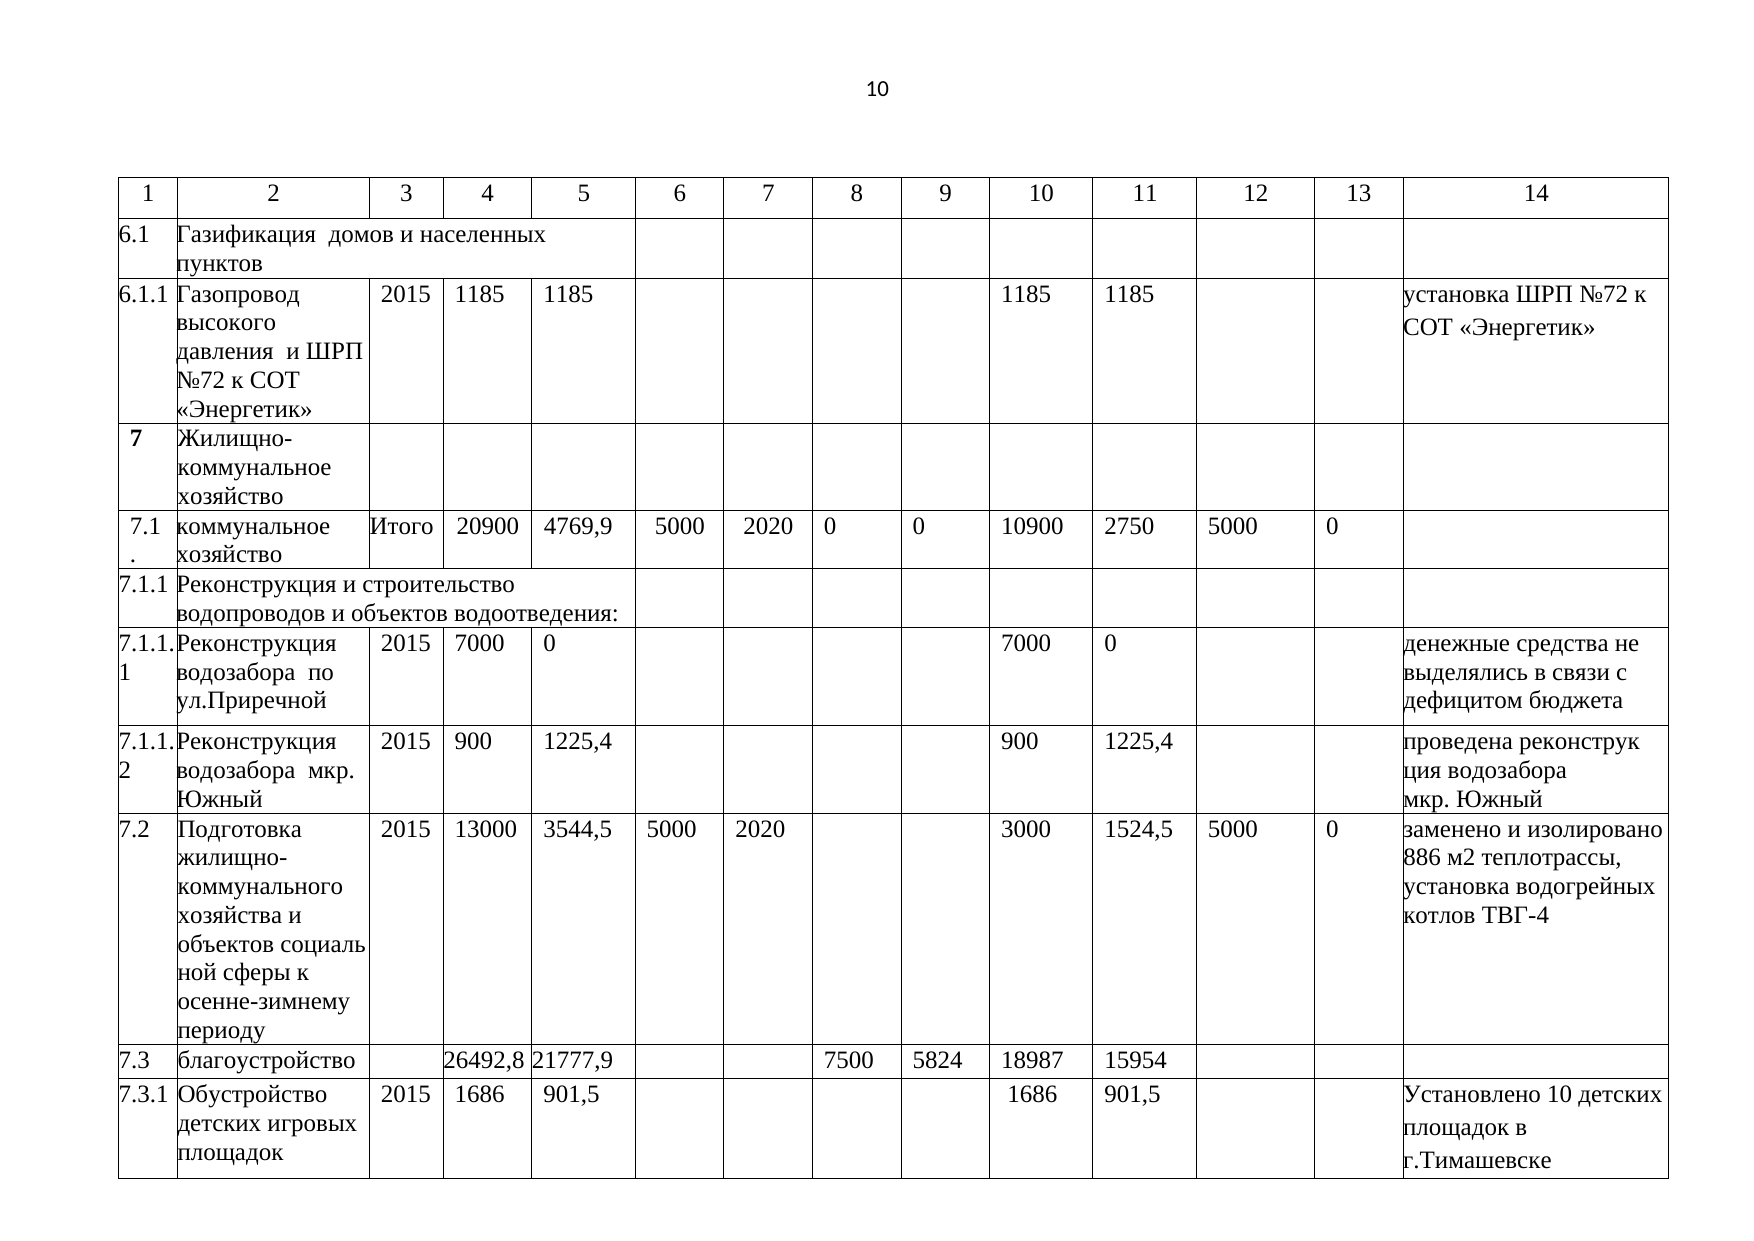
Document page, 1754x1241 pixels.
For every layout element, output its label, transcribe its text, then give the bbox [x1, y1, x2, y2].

table_cell 13 [1315, 178, 1403, 218]
table_cell [1197, 628, 1314, 725]
table_cell 1686 [444, 1079, 531, 1178]
table_cell 1225,4 [532, 726, 635, 813]
table_cell 26492,8 [444, 1045, 531, 1078]
table_cell [724, 628, 812, 725]
table_cell [1093, 569, 1196, 627]
table_cell 5000 [636, 511, 723, 568]
table_cell 1 [119, 178, 177, 218]
table_cell 7.3.1 [119, 1079, 177, 1178]
table_cell [1404, 219, 1668, 278]
table_cell 0 [1315, 511, 1403, 568]
table_cell Установлено 10 детских площадок в г.Тимашевске [1404, 1079, 1668, 1178]
table_cell [902, 726, 989, 813]
table_cell 7 [724, 178, 812, 218]
table_cell [990, 219, 1092, 278]
table_cell [1315, 279, 1403, 422]
table_cell [1404, 424, 1668, 510]
table_cell [724, 219, 812, 278]
table_cell 1225,4 [1093, 726, 1196, 813]
table_cell [1315, 1045, 1403, 1078]
table_cell 2 [178, 178, 369, 218]
table_cell 5000 [1197, 511, 1314, 568]
table_cell [1315, 569, 1403, 627]
table_cell 13000 [444, 814, 531, 1044]
table_cell [1315, 726, 1403, 813]
table_cell 7.1.1.2 [119, 726, 177, 813]
table_cell [1197, 726, 1314, 813]
table_cell [1197, 1079, 1314, 1178]
table_cell 7.1.1.1 [119, 628, 177, 725]
table_cell 7.3 [119, 1045, 177, 1078]
table_cell [724, 1045, 812, 1078]
table_cell 2015 [370, 279, 443, 422]
table_cell 5000 [636, 814, 723, 1044]
table_cell [813, 219, 901, 278]
table_cell [1404, 1045, 1668, 1078]
table_cell [636, 279, 723, 422]
table_cell [902, 814, 989, 1044]
table_cell 5000 [1197, 814, 1314, 1044]
table_cell 20900 [444, 511, 531, 568]
table_cell коммунальное хозяйство [178, 511, 369, 568]
table_cell [1315, 1079, 1403, 1178]
table_cell [636, 1045, 723, 1078]
table_cell [1197, 424, 1314, 510]
table_cell [636, 219, 723, 278]
table_cell [902, 219, 989, 278]
table_cell [724, 569, 812, 627]
table_cell [902, 628, 989, 725]
table_cell [813, 424, 901, 510]
table_cell Газификация домов и населенных пунктов [178, 219, 635, 278]
table_cell 901,5 [532, 1079, 635, 1178]
table_cell [724, 279, 812, 422]
table_cell 14 [1404, 178, 1668, 218]
table_cell 3000 [990, 814, 1092, 1044]
table_cell 7000 [444, 628, 531, 725]
table_cell 1524,5 [1093, 814, 1196, 1044]
table_cell Итого [370, 511, 443, 568]
table_cell 11 [1093, 178, 1196, 218]
table_cell Реконструкция и строительство водопроводов и объектов водоотведения: [178, 569, 635, 627]
table_cell [370, 1045, 443, 1078]
table_cell 7000 [990, 628, 1092, 725]
table_cell 0 [813, 511, 901, 568]
table_cell 1185 [532, 279, 635, 422]
table_cell 2015 [370, 814, 443, 1044]
table_cell 4769,9 [532, 511, 635, 568]
table_cell [636, 1079, 723, 1178]
table_cell 6.1 [119, 219, 177, 278]
table_cell [724, 424, 812, 510]
table_cell 7 [119, 424, 177, 510]
table_cell [902, 279, 989, 422]
table_cell [902, 569, 989, 627]
table_cell [813, 628, 901, 725]
table_cell 10 [990, 178, 1092, 218]
table_cell 2020 [724, 511, 812, 568]
table_cell 901,5 [1093, 1079, 1196, 1178]
table_cell 1185 [444, 279, 531, 422]
table_cell Реконструкция водозабора мкр. Южный [178, 726, 369, 813]
table_cell [813, 569, 901, 627]
table_cell 6 [636, 178, 723, 218]
table_cell 7.2 [119, 814, 177, 1044]
table_cell [532, 424, 635, 510]
table_cell 5 [532, 178, 635, 218]
table_cell 2015 [370, 628, 443, 725]
table_cell [1197, 569, 1314, 627]
table_cell Газопровод высокого давления и ШРП №72 к СОТ «Энергетик» [178, 279, 369, 422]
table_cell [1404, 569, 1668, 627]
table_cell [370, 424, 443, 510]
table_cell заменено и изолировано 886 м2 теплотрассы, установка водогрейных котлов ТВГ-4 [1404, 814, 1668, 1044]
table_cell 5824 [902, 1045, 989, 1078]
table_cell 0 [532, 628, 635, 725]
table_cell 900 [990, 726, 1092, 813]
table_cell [1197, 219, 1314, 278]
table_cell 1686 [990, 1079, 1092, 1178]
table_cell [724, 726, 812, 813]
table_cell Подготовка жилищно-коммунального хозяйства и объектов социаль ной сферы к осенне-зимнему периоду [178, 814, 369, 1044]
table_cell [990, 424, 1092, 510]
table_cell 7.1. [119, 511, 177, 568]
table_cell Реконструкция водозабора по ул.Приречной [178, 628, 369, 725]
table_cell Жилищно-коммунальное хозяйство [178, 424, 369, 510]
table_cell 900 [444, 726, 531, 813]
table_cell 3 [370, 178, 443, 218]
table_cell [1197, 1045, 1314, 1078]
table_cell 0 [902, 511, 989, 568]
table_cell [636, 726, 723, 813]
table_cell 1185 [990, 279, 1092, 422]
table_cell 0 [1093, 628, 1196, 725]
table_cell 21777,9 [532, 1045, 635, 1078]
table_cell установка ШРП №72 к СОТ «Энергетик» [1404, 279, 1668, 422]
table_cell 15954 [1093, 1045, 1196, 1078]
table_cell [813, 279, 901, 422]
table_cell 0 [1315, 814, 1403, 1044]
table_cell проведена реконструк ция водозабора мкр. Южный [1404, 726, 1668, 813]
table_cell 9 [902, 178, 989, 218]
table_cell [724, 1079, 812, 1178]
table_cell 10900 [990, 511, 1092, 568]
table_cell [813, 814, 901, 1044]
table_cell [1315, 424, 1403, 510]
table_cell [1093, 219, 1196, 278]
table_cell 2020 [724, 814, 812, 1044]
table_cell [813, 1079, 901, 1178]
table_cell 2750 [1093, 511, 1196, 568]
table_cell [1315, 628, 1403, 725]
table_cell [1093, 424, 1196, 510]
table_cell [1404, 511, 1668, 568]
table_cell [902, 424, 989, 510]
table_cell [1315, 219, 1403, 278]
table_cell [636, 424, 723, 510]
table_cell [444, 424, 531, 510]
table_cell [990, 569, 1092, 627]
table_cell 3544,5 [532, 814, 635, 1044]
table_cell 6.1.1 [119, 279, 177, 422]
table_cell денежные средства не выделялись в связи с дефицитом бюджета [1404, 628, 1668, 725]
table_cell [636, 569, 723, 627]
table_cell 4 [444, 178, 531, 218]
table_cell [813, 726, 901, 813]
table_cell благоустройство [178, 1045, 369, 1078]
table_cell 12 [1197, 178, 1314, 218]
table_cell 18987 [990, 1045, 1092, 1078]
table_cell [902, 1079, 989, 1178]
table_cell Обустройство детских игровых площадок [178, 1079, 369, 1178]
table_cell 7.1.1 [119, 569, 177, 627]
table_cell 8 [813, 178, 901, 218]
table_cell 2015 [370, 726, 443, 813]
table_cell 2015 [370, 1079, 443, 1178]
table_cell 1185 [1093, 279, 1196, 422]
table_cell [1197, 279, 1314, 422]
table_cell 7500 [813, 1045, 901, 1078]
table_cell [636, 628, 723, 725]
